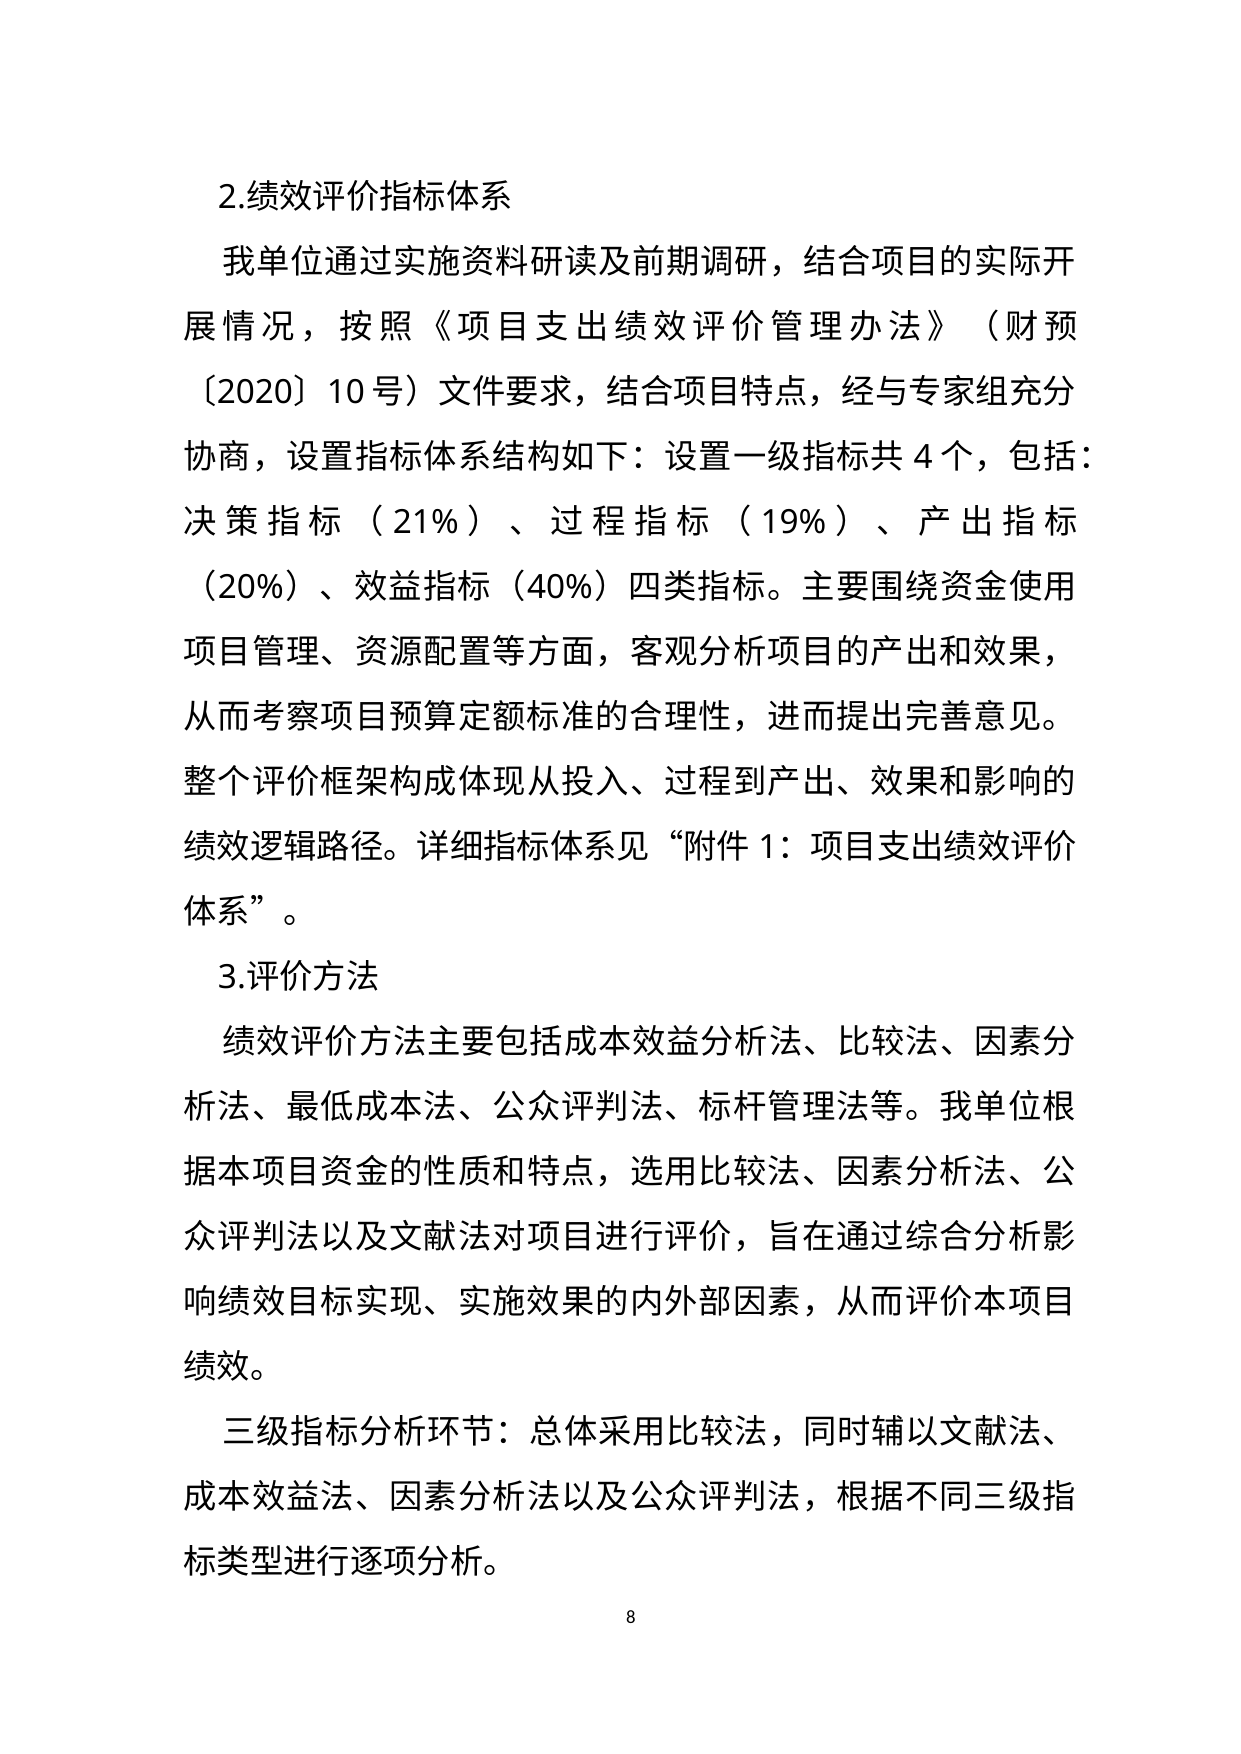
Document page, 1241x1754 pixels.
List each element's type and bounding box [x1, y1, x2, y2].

text [183, 162, 1078, 1592]
